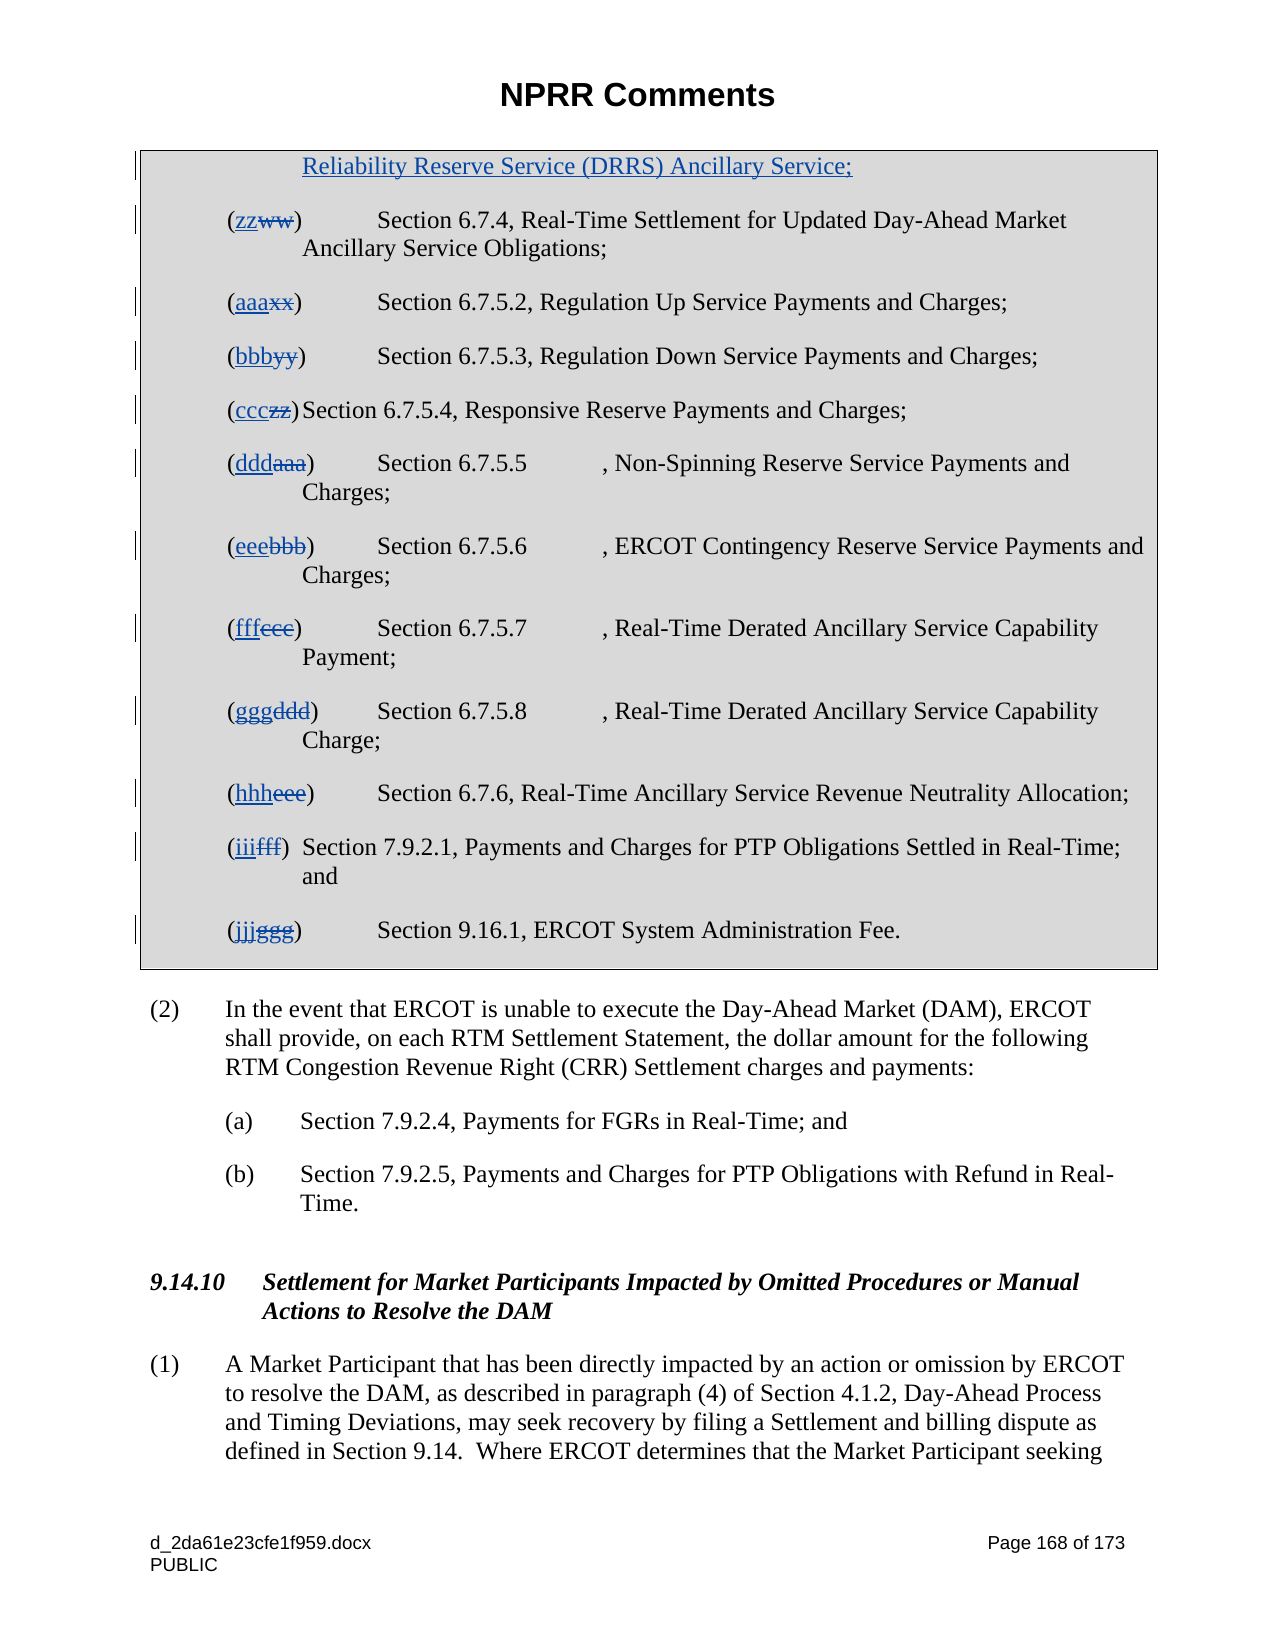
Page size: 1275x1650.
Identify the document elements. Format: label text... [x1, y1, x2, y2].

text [150, 1349, 1125, 1464]
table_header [141, 151, 1157, 968]
text (2) In the event that ERCOT is unable to execute the Day-Ahead Market (DAM), ERCOT shall provide, on each RTM Settlement Statement, the dollar amount for the following RTM Congestion Revenue Right (CRR) Settlement charges and payments: [150, 994, 1125, 1081]
text (b) Section 7.9.2.5, Payments and Charges for PTP Obligations with Refund in Real-Time. [225, 1159, 1125, 1217]
text (a) Section 7.9.2.4, Payments for FGRs in Real-Time; and [225, 1106, 1125, 1134]
text 9.14.10 Settlement for Market Participants Impacted by Omitted Procedures or Manual Actions to Resolve the DAM [150, 1267, 1125, 1324]
